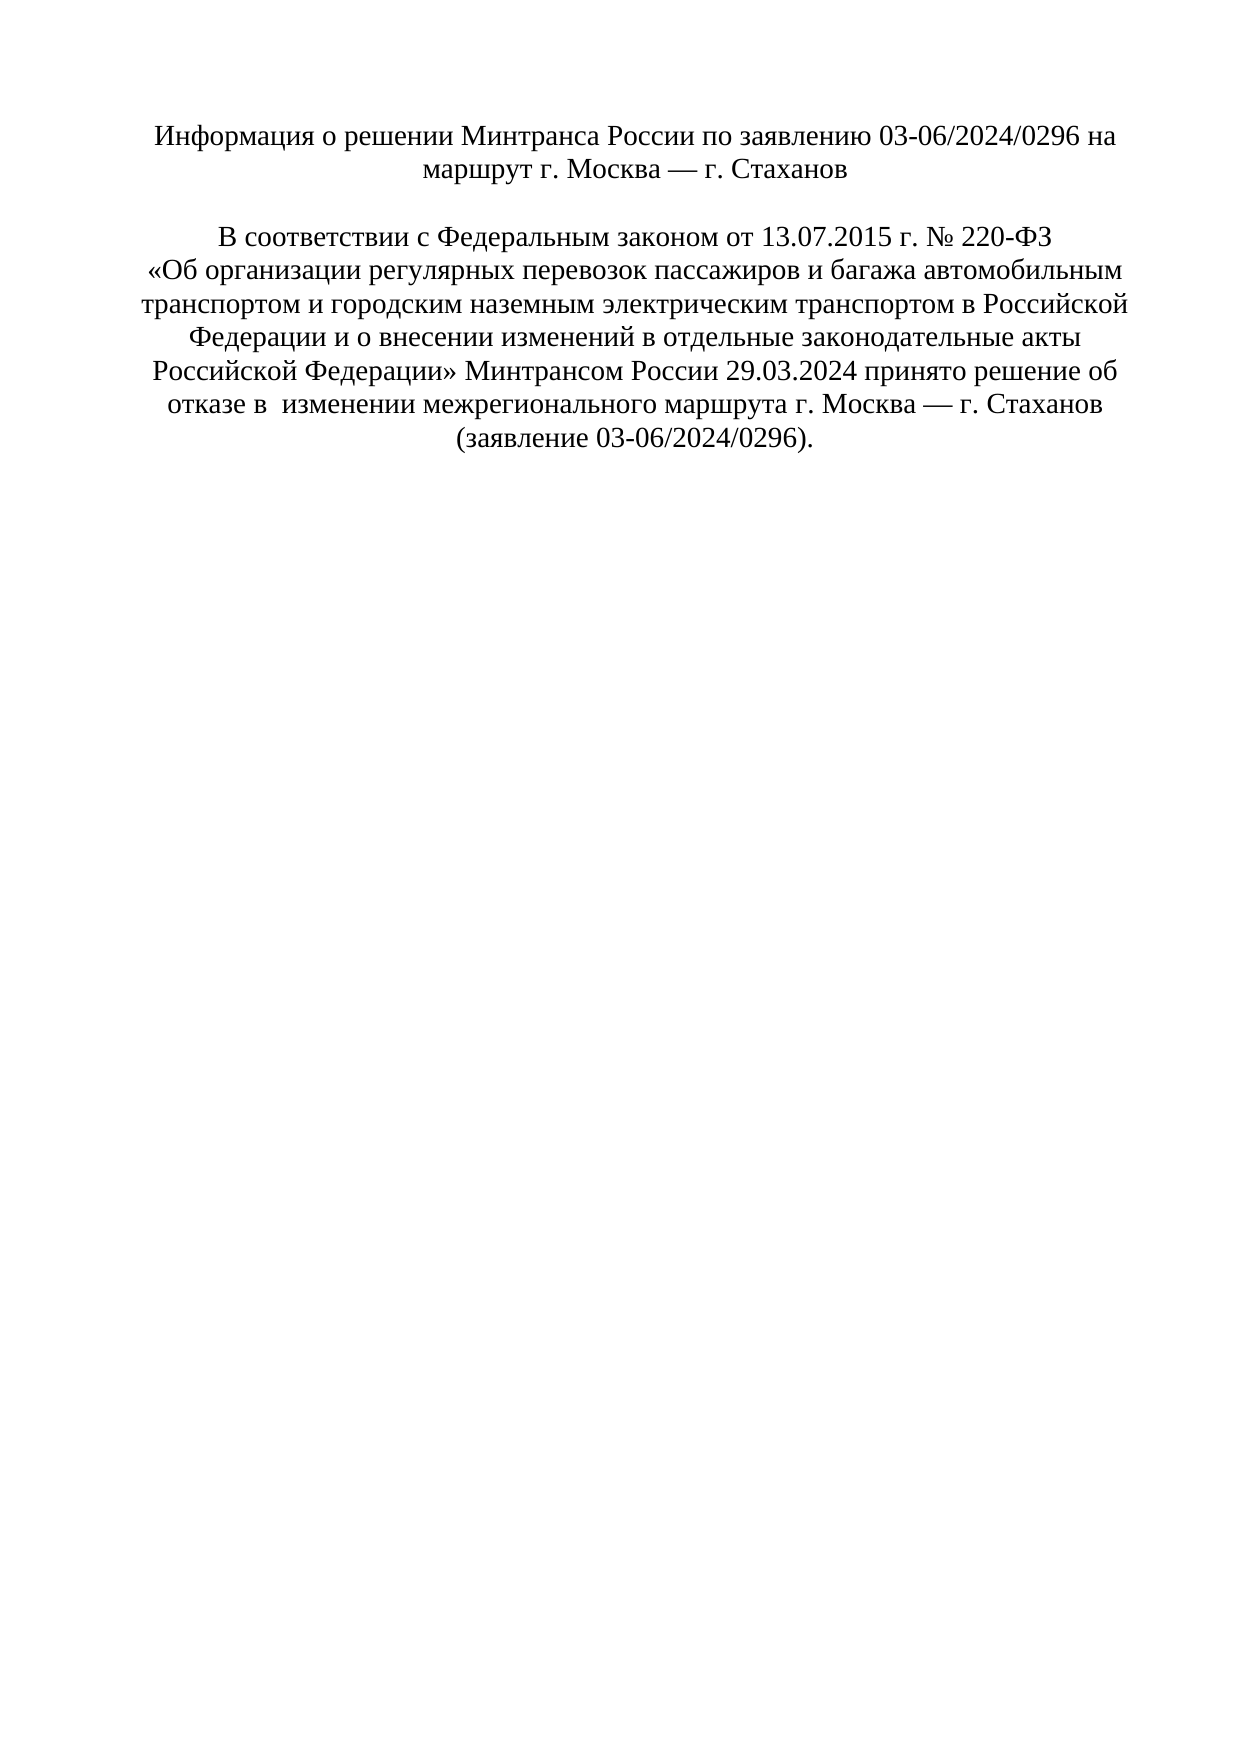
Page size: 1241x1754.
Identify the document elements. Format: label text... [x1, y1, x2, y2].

text В соответствии с Федеральным законом от 13.07.2015 г. № 220-ФЗ «Об организации регулярных перевозок пассажиров и багажа автомобильным транспортом и городским наземным электрическим транспортом в Российской Федерации и о внесении изменений в отдельные законодательные акты Российской Федерации» Минтрансом России 29.03.2024 принято решение об отказе в изменении межрегионального маршрута г. Москва — г. Стаханов (заявление 03-06/2024/0296). [118, 219, 1152, 453]
text Информация о решении Минтранса России по заявлению 03-06/2024/0296 на маршрут г. Москва — г. Стаханов [118, 118, 1152, 185]
